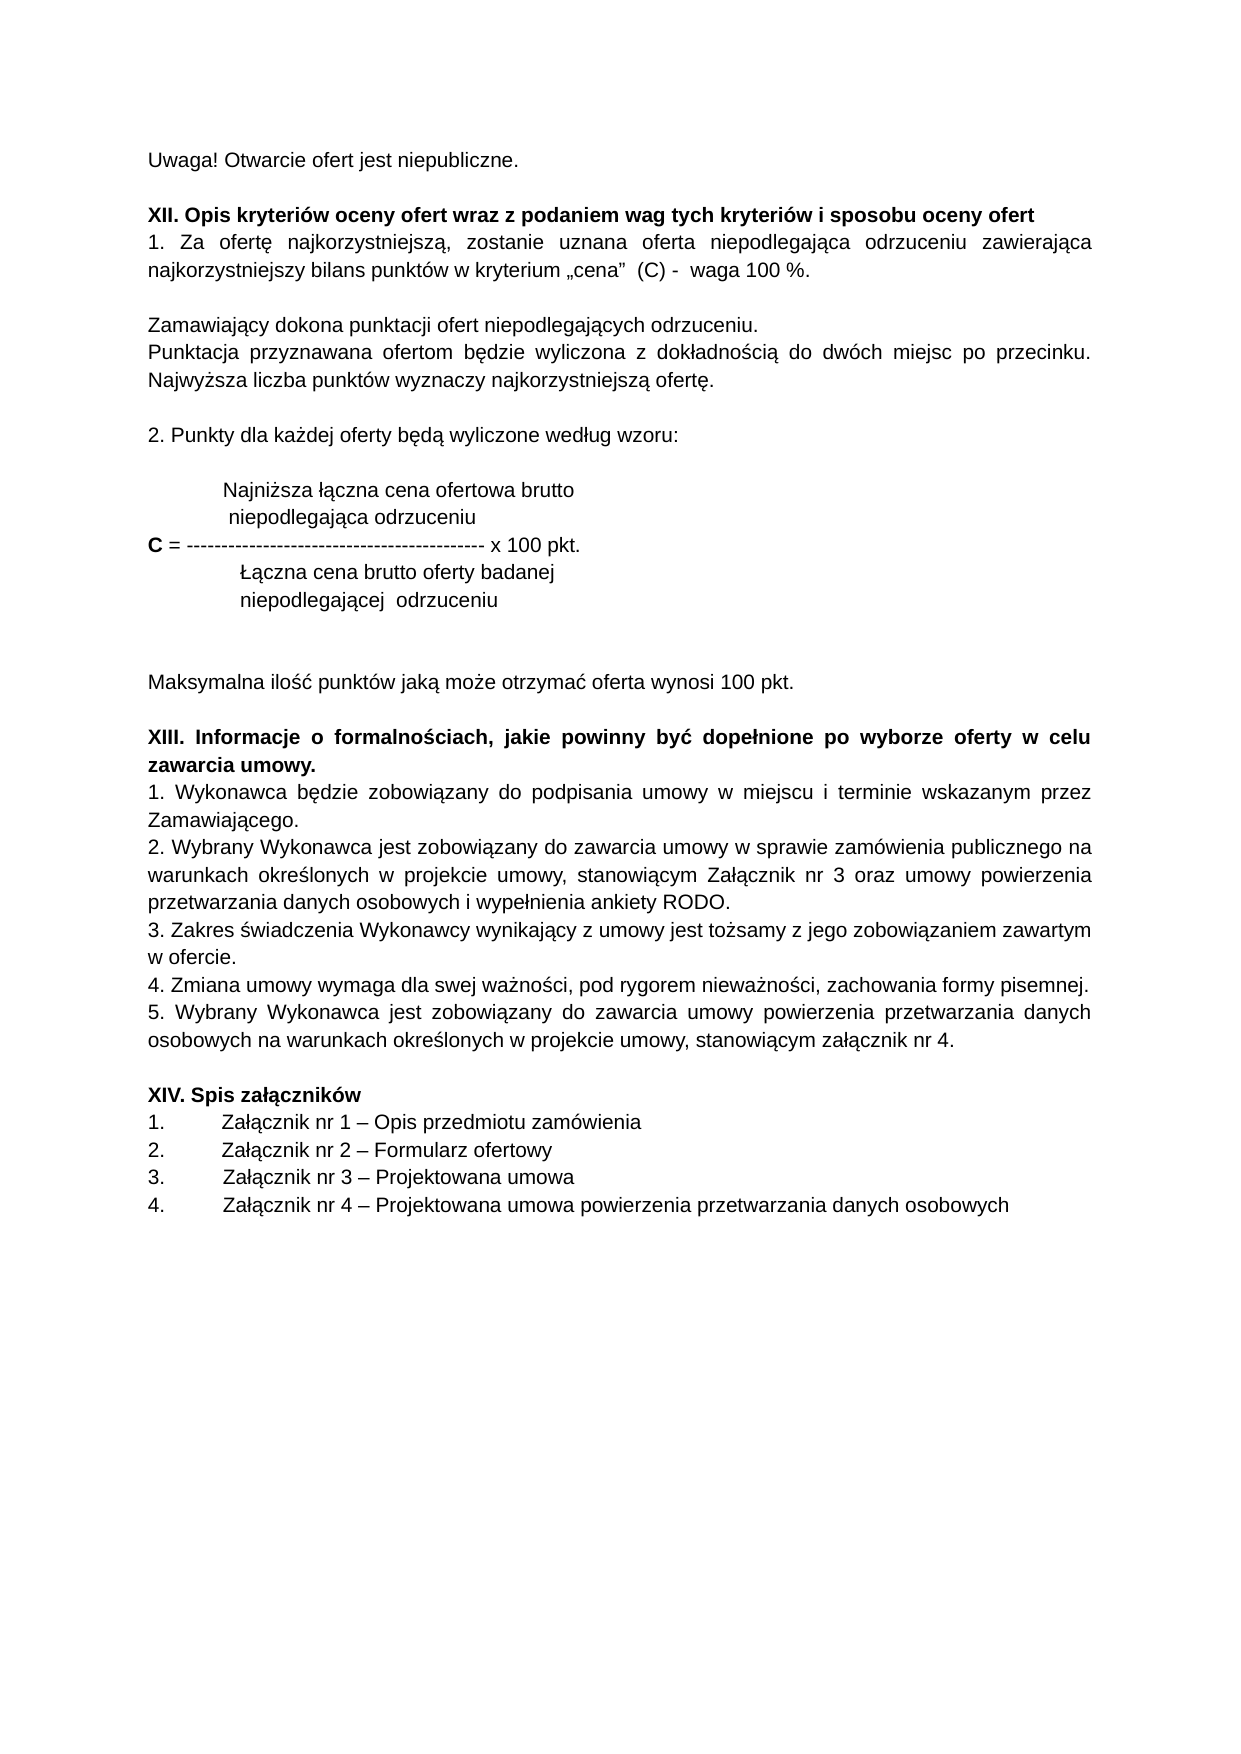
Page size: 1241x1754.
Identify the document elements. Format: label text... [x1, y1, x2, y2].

text 1. Wykonawca będzie zobowiązany do podpisania umowy w miejscu i terminie wskazanym przez Zamawiającego. [148, 780, 1093, 832]
text 2. Załącznik nr 2 – Formularz ofertowy [148, 1138, 1093, 1162]
text niepodlegającej odrzuceniu [148, 588, 1093, 612]
text 3. Zakres świadczenia Wykonawcy wynikający z umowy jest tożsamy z jego zobowiązaniem zawartym w ofercie. [148, 918, 1093, 969]
text Uwaga! Otwarcie ofert jest niepubliczne. [148, 148, 1093, 172]
text 3. Załącznik nr 3 – Projektowana umowa [148, 1165, 1093, 1189]
text 2. Punkty dla każdej oferty będą wyliczone według wzoru: [148, 423, 1093, 447]
text Zamawiający dokona punktacji ofert niepodlegających odrzuceniu. [148, 313, 1093, 337]
text Punktacja przyznawana ofertom będzie wyliczona z dokładnością do dwóch miejsc po przecinku. Najwyższa liczba punktów wyznaczy najkorzystniejszą ofertę. [148, 340, 1093, 392]
text 4. Zmiana umowy wymaga dla swej ważności, pod rygorem nieważności, zachowania formy pisemnej. [148, 973, 1093, 997]
text 4. Załącznik nr 4 – Projektowana umowa powierzenia przetwarzania danych osobowych [148, 1193, 1093, 1217]
text Najniższa łączna cena ofertowa brutto [148, 478, 1093, 502]
text 5. Wybrany Wykonawca jest zobowiązany do zawarcia umowy powierzenia przetwarzania danych osobowych na warunkach określonych w projekcie umowy, stanowiącym załącznik nr 4. [148, 1000, 1093, 1052]
text Łączna cena brutto oferty badanej [148, 560, 1093, 584]
text 1. Za ofertę najkorzystniejszą, zostanie uznana oferta niepodlegająca odrzuceniu zawierająca najkorzystniejszy bilans punktów w kryterium „cena” (C) - waga 100 %. [148, 230, 1093, 282]
text XIV. Spis załączników [148, 1083, 1093, 1107]
text C = ------------------------------------------- x 100 pkt. [148, 533, 1093, 557]
text Maksymalna ilość punktów jaką może otrzymać oferta wynosi 100 pkt. [148, 670, 1093, 694]
text XIII. Informacje o formalnościach, jakie powinny być dopełnione po wyborze oferty w celu zawarcia umowy. [148, 725, 1093, 777]
text 2. Wybrany Wykonawca jest zobowiązany do zawarcia umowy w sprawie zamówienia publicznego na warunkach określonych w projekcie umowy, stanowiącym Załącznik nr 3 oraz umowy powierzenia przetwarzania danych osobowych i wypełnienia ankiety RODO. [148, 835, 1093, 914]
text niepodlegająca odrzuceniu [148, 505, 1093, 529]
text 1. Załącznik nr 1 – Opis przedmiotu zamówienia [148, 1110, 1093, 1134]
text XII. Opis kryteriów oceny ofert wraz z podaniem wag tych kryteriów i sposobu oceny ofert [148, 203, 1093, 227]
